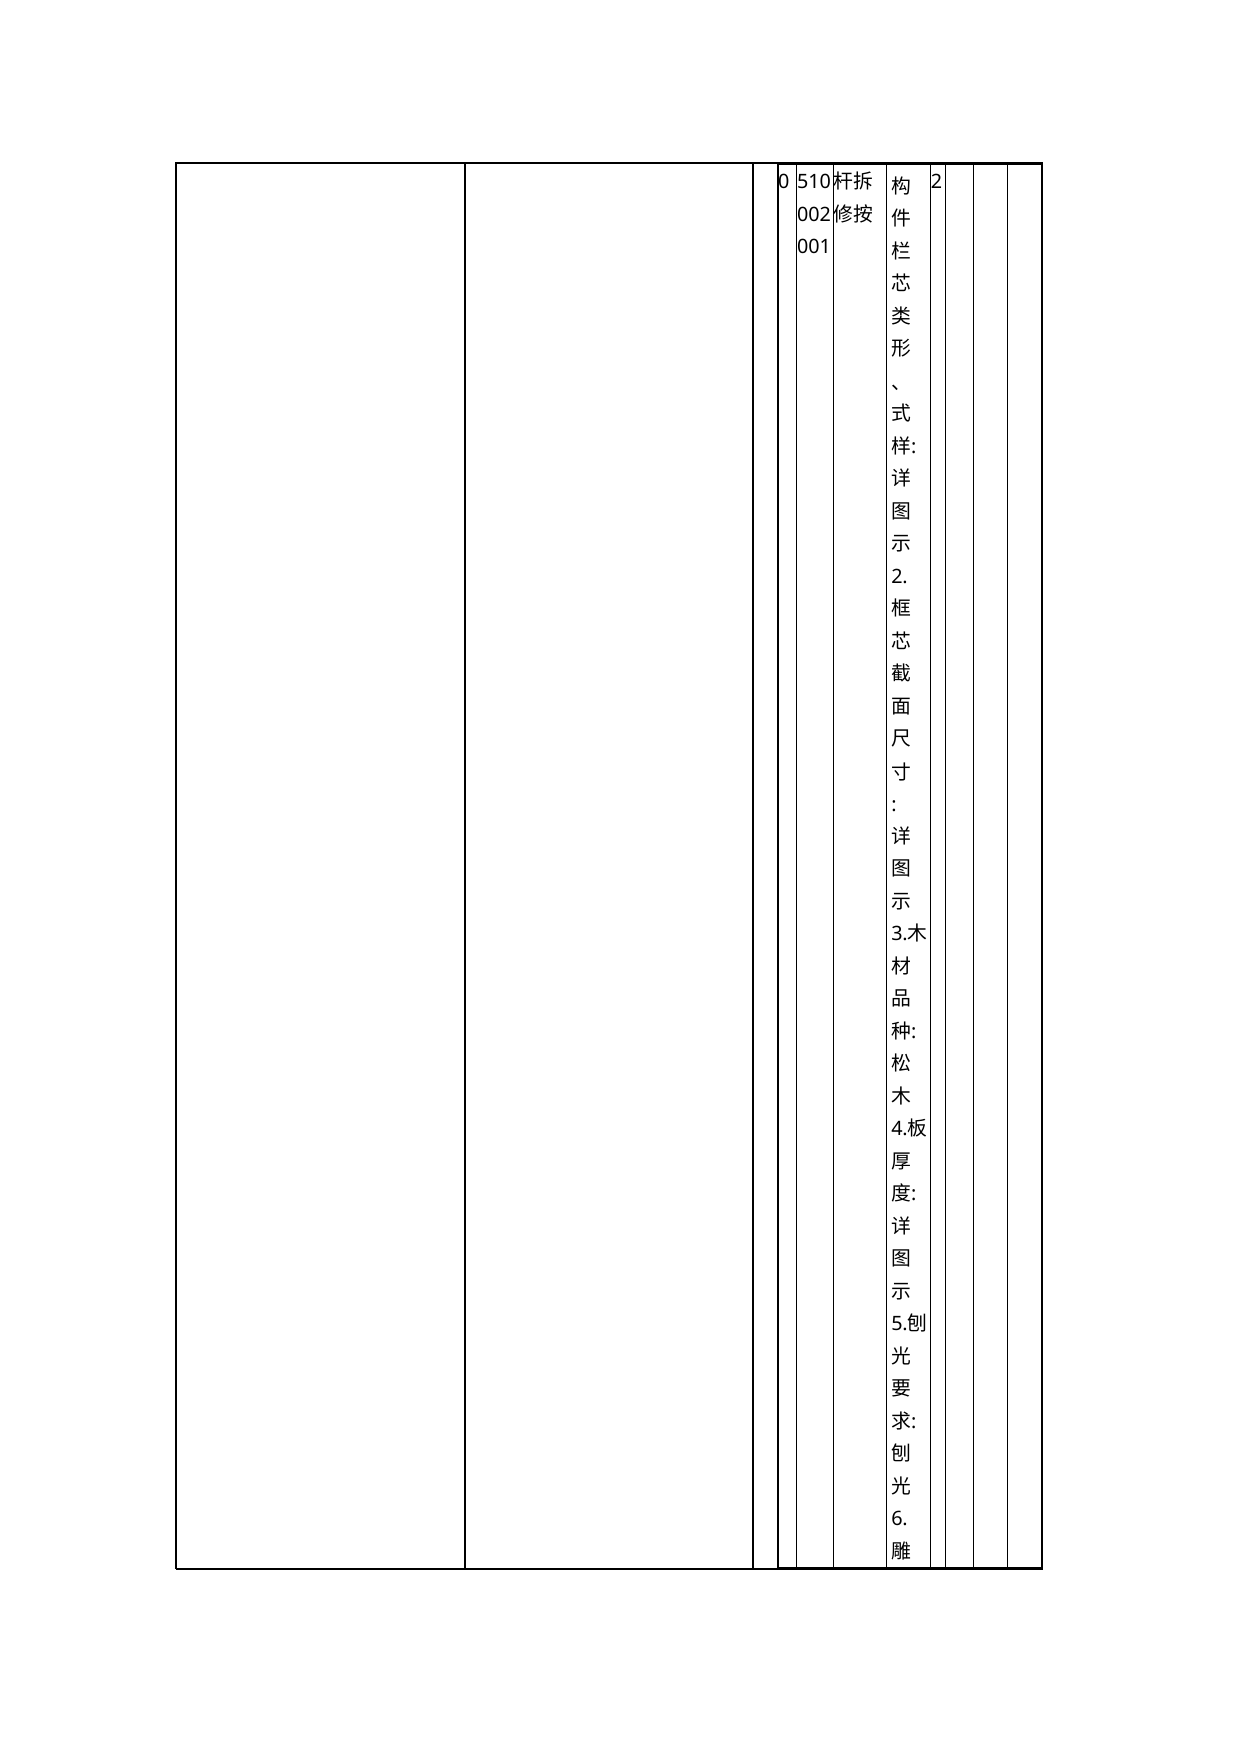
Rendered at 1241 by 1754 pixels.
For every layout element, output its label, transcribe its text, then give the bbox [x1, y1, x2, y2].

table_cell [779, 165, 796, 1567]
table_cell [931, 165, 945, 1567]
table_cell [797, 165, 833, 1567]
table_cell 1 [177, 164, 464, 1568]
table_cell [887, 165, 930, 1567]
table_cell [1008, 165, 1041, 1567]
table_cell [974, 165, 1007, 1567]
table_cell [946, 165, 973, 1567]
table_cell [834, 165, 886, 1567]
table_cell [466, 164, 752, 1568]
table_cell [754, 164, 777, 1568]
